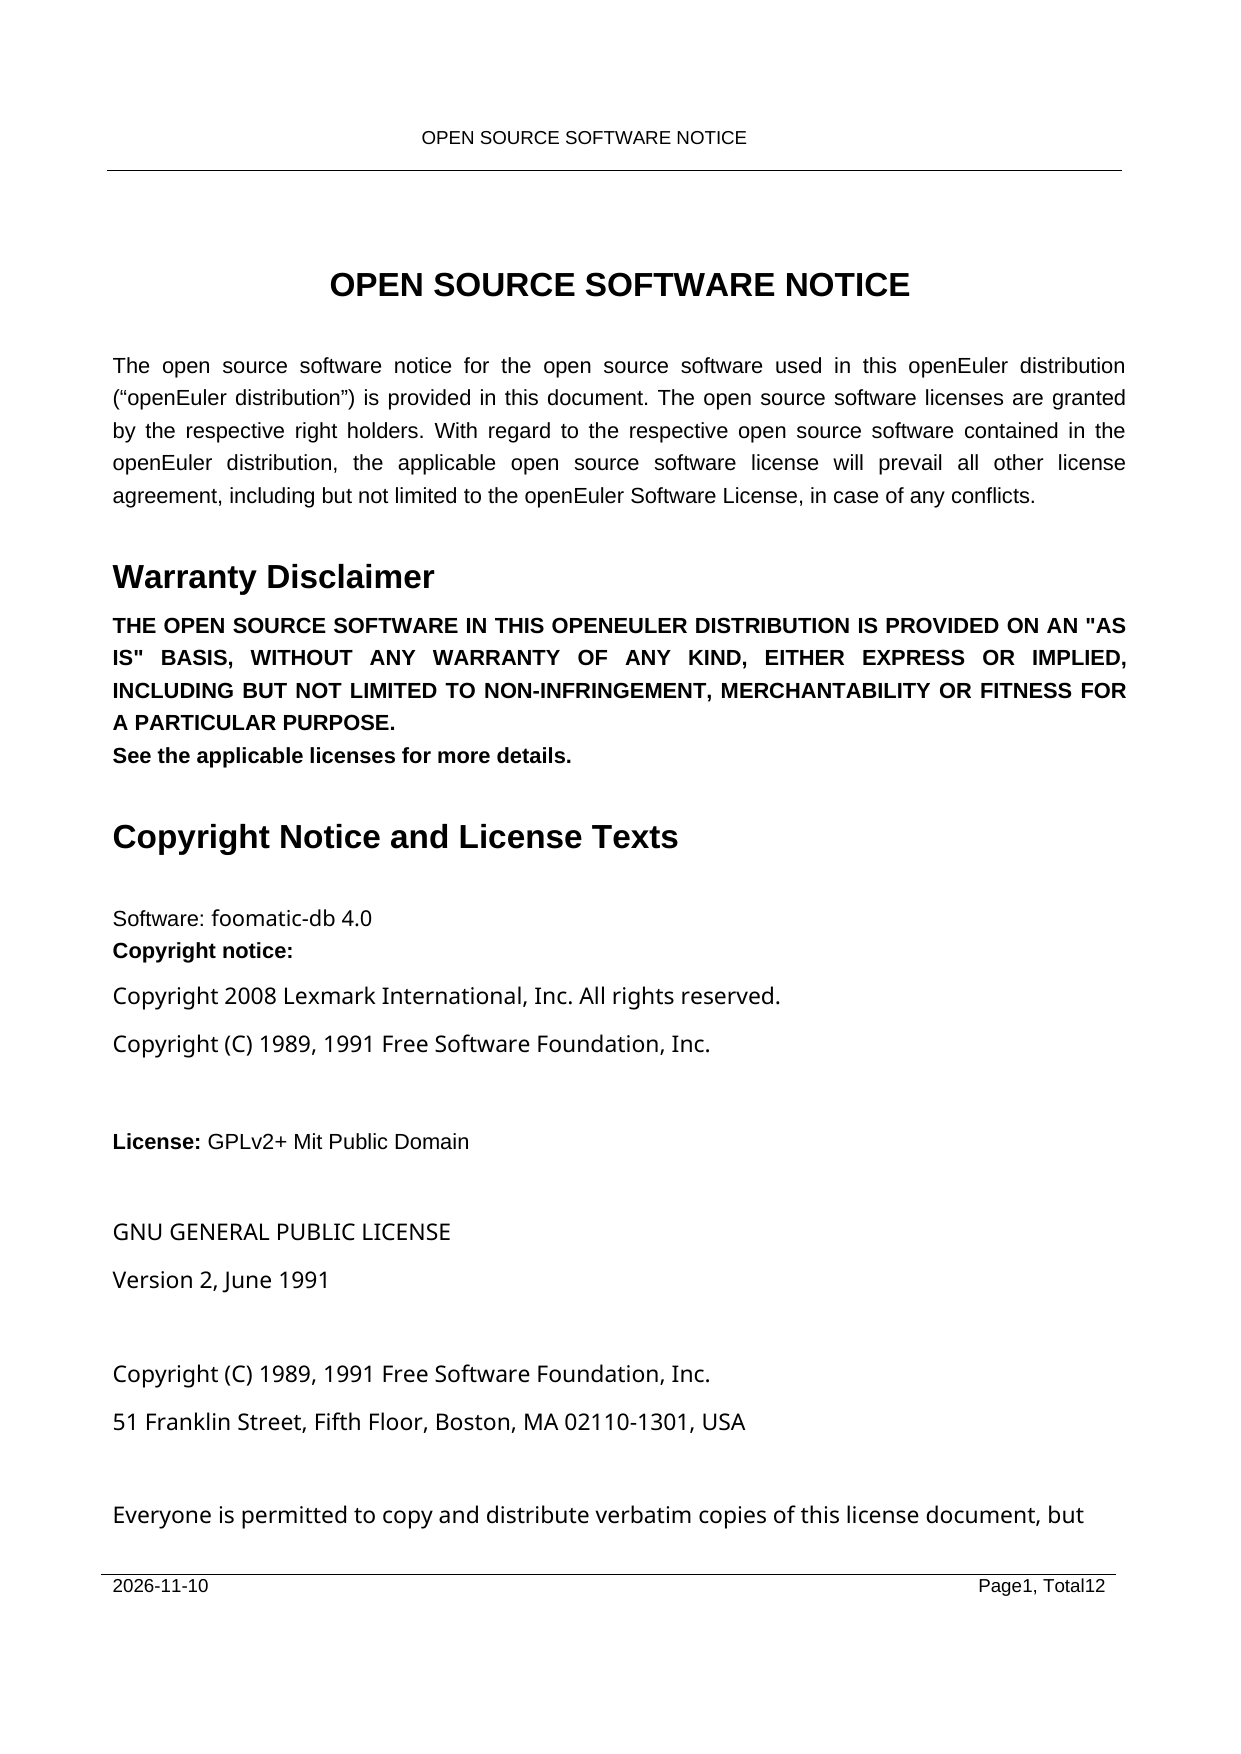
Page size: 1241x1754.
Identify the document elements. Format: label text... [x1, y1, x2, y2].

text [112, 1498, 1128, 1531]
text Copyright 2008 Lexmark International, Inc. All rights reserved. Copyright (C) 1989, 1991 Free Software Foundation, Inc. [112, 979, 1128, 1109]
text License: GPLv2+ Mit Public Domain [112, 1125, 1128, 1158]
text Warranty Disclaimer [112, 544, 1128, 609]
text Copyright (C) 1989, 1991 Free Software Foundation, Inc. [112, 1357, 1128, 1389]
text The open source software notice for the open source software used in this openEuler distribution (“openEuler distribution”) is provided in this document. The open source software licenses are granted by the respective right holders. With regard to the respective open source software contained in the openEuler distribution, the applicable open source software license will prevail all other license agreement, including but not limited to the openEuler Software License, in case of any conflicts. [112, 349, 1128, 511]
text GNU GENERAL PUBLIC LICENSE [112, 1216, 1128, 1248]
text Copyright Notice and License Texts [112, 804, 1128, 869]
text THE OPEN SOURCE SOFTWARE IN THIS OPENEULER DISTRIBUTION IS PROVIDED ON AN "AS IS" BASIS, WITHOUT ANY WARRANTY OF ANY KIND, EITHER EXPRESS OR IMPLIED, INCLUDING BUT NOT LIMITED TO NON-INFRINGEMENT, MERCHANTABILITY OR FITNESS FOR A PARTICULAR PURPOSE. See the applicable licenses for more details. [112, 609, 1128, 771]
text Version 2, June 1991 [112, 1264, 1128, 1296]
text 51 Franklin Street, Fifth Floor, Boston, MA 02110-1301, USA [112, 1405, 1128, 1437]
text Software: foomatic-db 4.0 [112, 901, 1128, 934]
text Copyright notice: [112, 934, 1128, 966]
text OPEN SOURCE SOFTWARE NOTICE [112, 251, 1128, 316]
